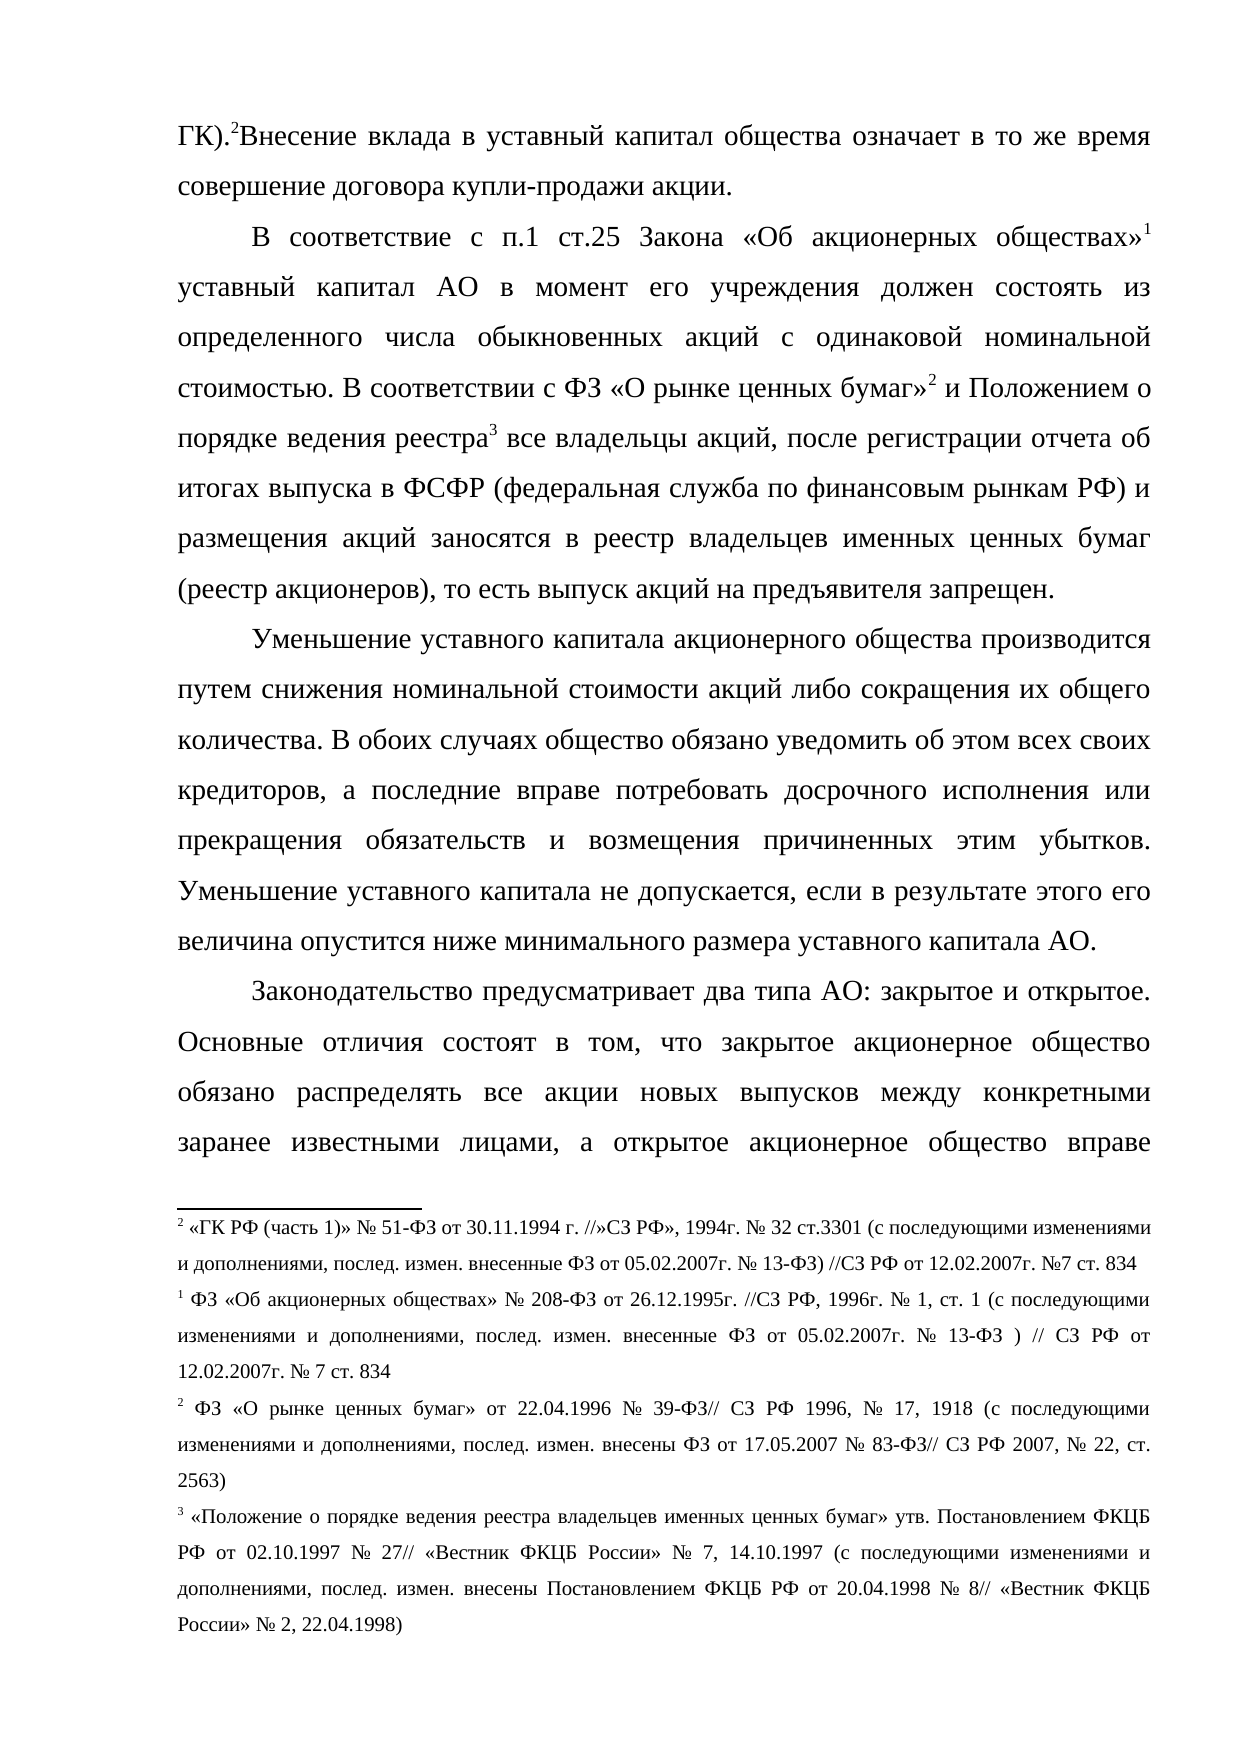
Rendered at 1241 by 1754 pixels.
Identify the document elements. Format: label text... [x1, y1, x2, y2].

text В соответствие с п.1 ст.25 Закона «Об акционерных обществах» уставный капитал АО в момент его учреждения должен состоять из определенного числа обыкновенных акций с одинаковой номинальной стоимостью. В соответствии с ФЗ «О рынке ценных бумаг» и Положением о порядке ведения реестра все владельцы акций, после регистрации отчета об итогах выпуска в ФСФР (федеральная служба по финансовым рынкам РФ) и размещения акций заносятся в реестр владельцев именных ценных бумаг (реестр акционеров), то есть выпуск акций на предъявителя запрещен. [177, 219, 1152, 604]
text Законодательство предусматривает два типа АО: закрытое и открытое. Основные отличия состоят в том, что закрытое акционерное общество обязано распределять все акции новых выпусков между конкретными заранее известными лицами, а открытое акционерное общество вправе предлагать акции для приобретения неограниченному кругу лиц, то есть проводить на них открытую подписку. [177, 973, 1152, 1158]
text Уменьшение уставного капитала акционерного общества производится путем снижения номинальной стоимости акций либо сокращения их общего количества. В обоих случаях общество обязано уведомить об этом всех своих кредиторов, а последние вправе потребовать досрочного исполнения или прекращения обязательств и возмещения причиненных этим убытков. Уменьшение уставного капитала не допускается, если в результате этого его величина опустится ниже минимального размера уставного капитала АО. [177, 621, 1152, 957]
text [177, 118, 1152, 202]
